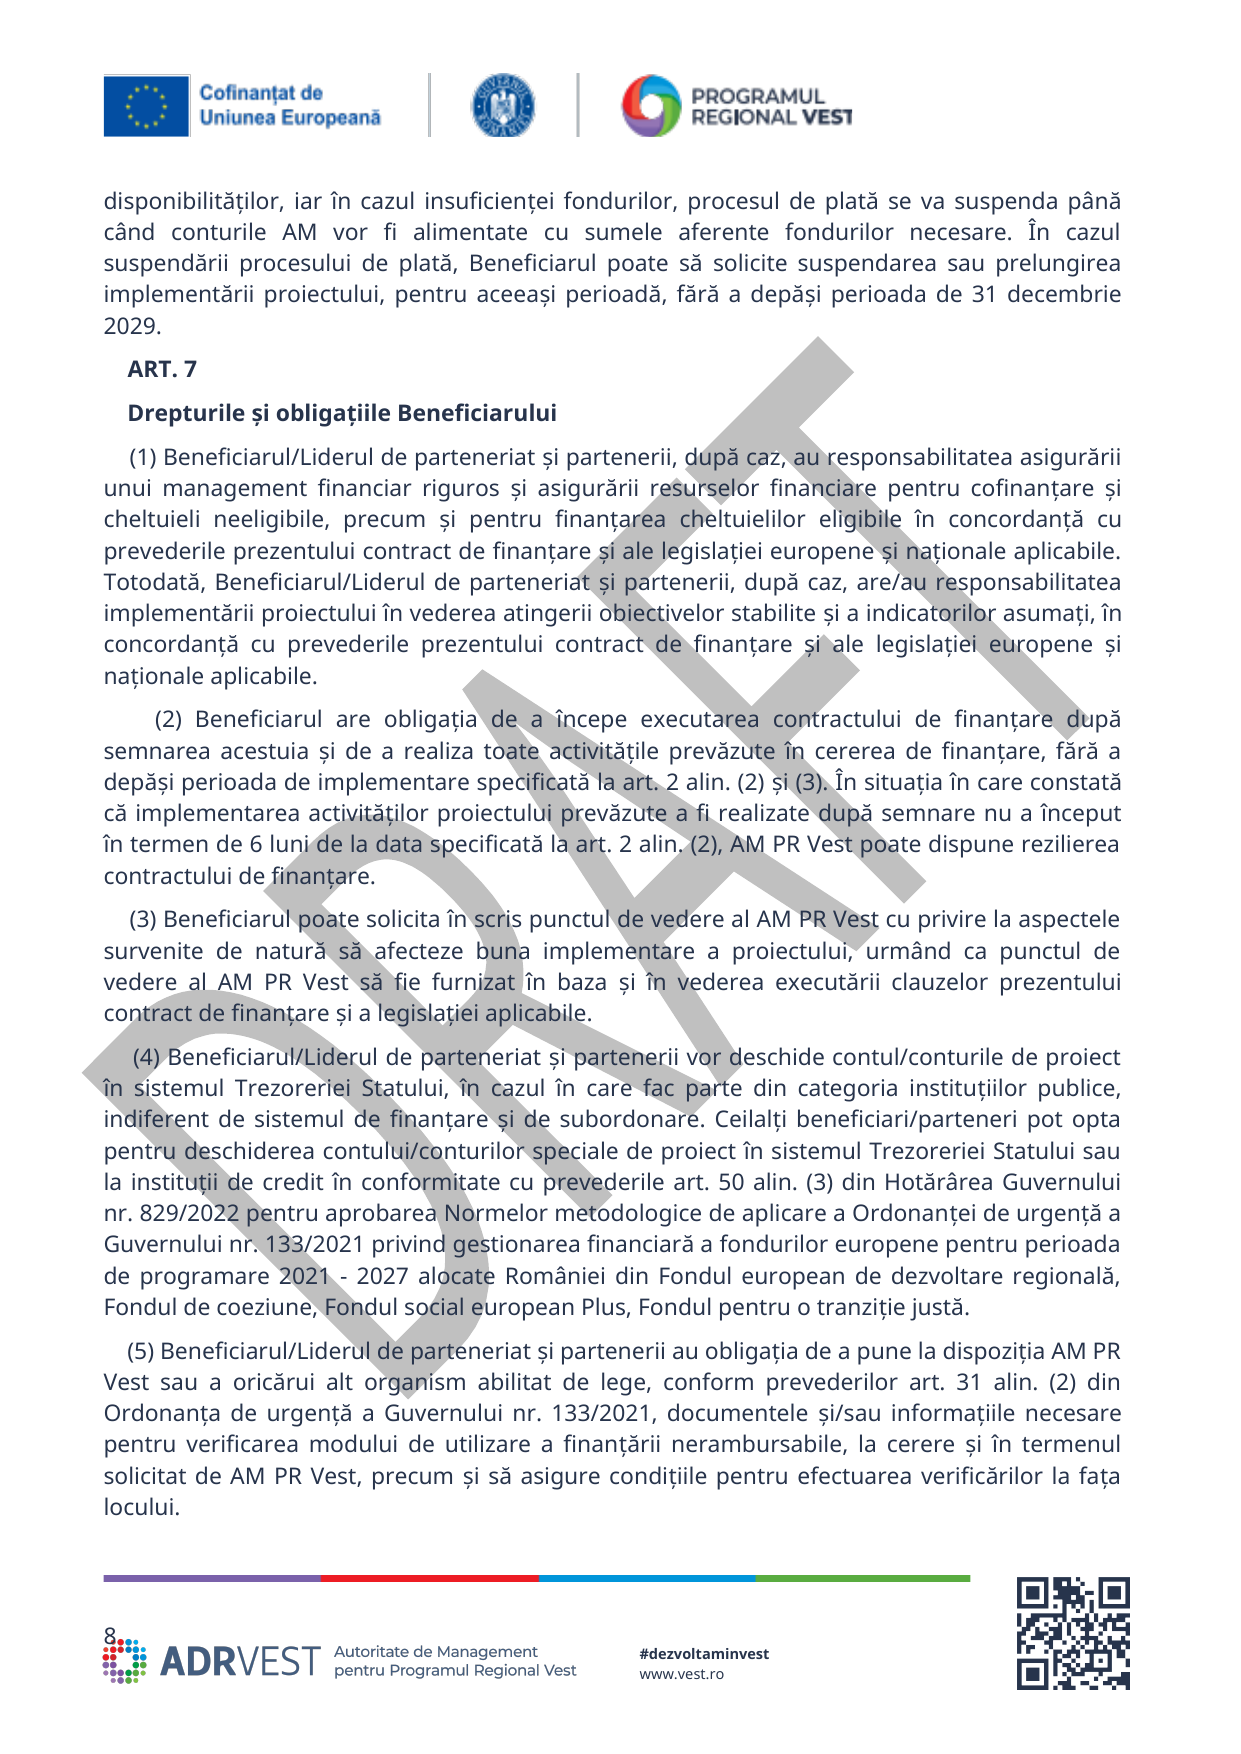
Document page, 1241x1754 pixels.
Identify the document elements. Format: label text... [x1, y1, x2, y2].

picture [106, 1636, 113, 1643]
text (5) Beneficiarul/Liderul de parteneriat şi partenerii au obligaţia de a pune la dispoziţia AM PR Vest sau a oricărui alt organism abilitat de lege, conform prevederilor art. 31 alin. (2) din Ordonanţa de urgenţă a Guvernului nr. 133/2021, documentele şi/sau informaţiile necesare pentru verificarea modului de utilizare a finanţării nerambursabile, la cerere şi în termenul solicitat de AM PR Vest, precum şi să asigure condiţiile pentru efectuarea verificărilor la faţa locului. [103, 1334, 1122, 1522]
text (1) Beneficiarul/Liderul de parteneriat şi partenerii, după caz, au responsabilitatea asigurării unui management financiar riguros şi asigurării resurselor financiare pentru cofinanţare şi cheltuieli neeligibile, precum şi pentru finanţarea cheltuielilor eligibile în concordanţă cu prevederile prezentului contract de finanţare şi ale legislaţiei europene şi naţionale aplicabile. Totodată, Beneficiarul/Liderul de parteneriat şi partenerii, după caz, are/au responsabilitatea implementării proiectului în vederea atingerii obiectivelor stabilite şi a indicatorilor asumaţi, în concordanţă cu prevederile prezentului contract de finanţare şi ale legislaţiei europene şi naţionale aplicabile. [103, 441, 1122, 691]
picture [1008, 1568, 1139, 1699]
text (2) Beneficiarul are obligaţia de a începe executarea contractului de finanţare după semnarea acestuia şi de a realiza toate activităţile prevăzute în cererea de finanţare, fără a depăşi perioada de implementare specificată la art. 2 alin. (2) şi (3). În situaţia în care constată că implementarea activităţilor proiectului prevăzute a fi realizate după semnare nu a început în termen de 6 luni de la data specificată la art. 2 alin. (2), AM PR Vest poate dispune rezilierea contractului de finanţare. [103, 703, 1122, 891]
text ART. 7 [103, 353, 1122, 384]
text (4) Beneficiarul/Liderul de parteneriat şi partenerii vor deschide contul/conturile de proiect în sistemul Trezoreriei Statului, în cazul în care fac parte din categoria instituţiilor publice, indiferent de sistemul de finanţare şi de subordonare. Ceilalţi beneficiari/parteneri pot opta pentru deschiderea contului/conturilor speciale de proiect în sistemul Trezoreriei Statului sau la instituţii de credit în conformitate cu prevederile art. 50 alin. (3) din Hotărârea Guvernului nr. 829/2022 pentru aprobarea Normelor metodologice de aplicare a Ordonanţei de urgenţă a Guvernului nr. 133/2021 privind gestionarea financiară a fondurilor europene pentru perioada de programare 2021 - 2027 alocate României din Fondul european de dezvoltare regională, Fondul de coeziune, Fondul social european Plus, Fondul pentru o tranziţie justă. [103, 1041, 1122, 1322]
picture [93, 1636, 582, 1687]
text (3) Beneficiarul poate solicita în scris punctul de vedere al AM PR Vest cu privire la aspectele survenite de natură să afecteze buna implementare a proiectului, urmând ca punctul de vedere al AM PR Vest să fie furnizat în baza şi în vederea executării clauzelor prezentului contract de finanţare şi a legislaţiei aplicabile. [103, 903, 1122, 1028]
text Drepturile şi obligaţiile Beneficiarului [103, 397, 1122, 428]
